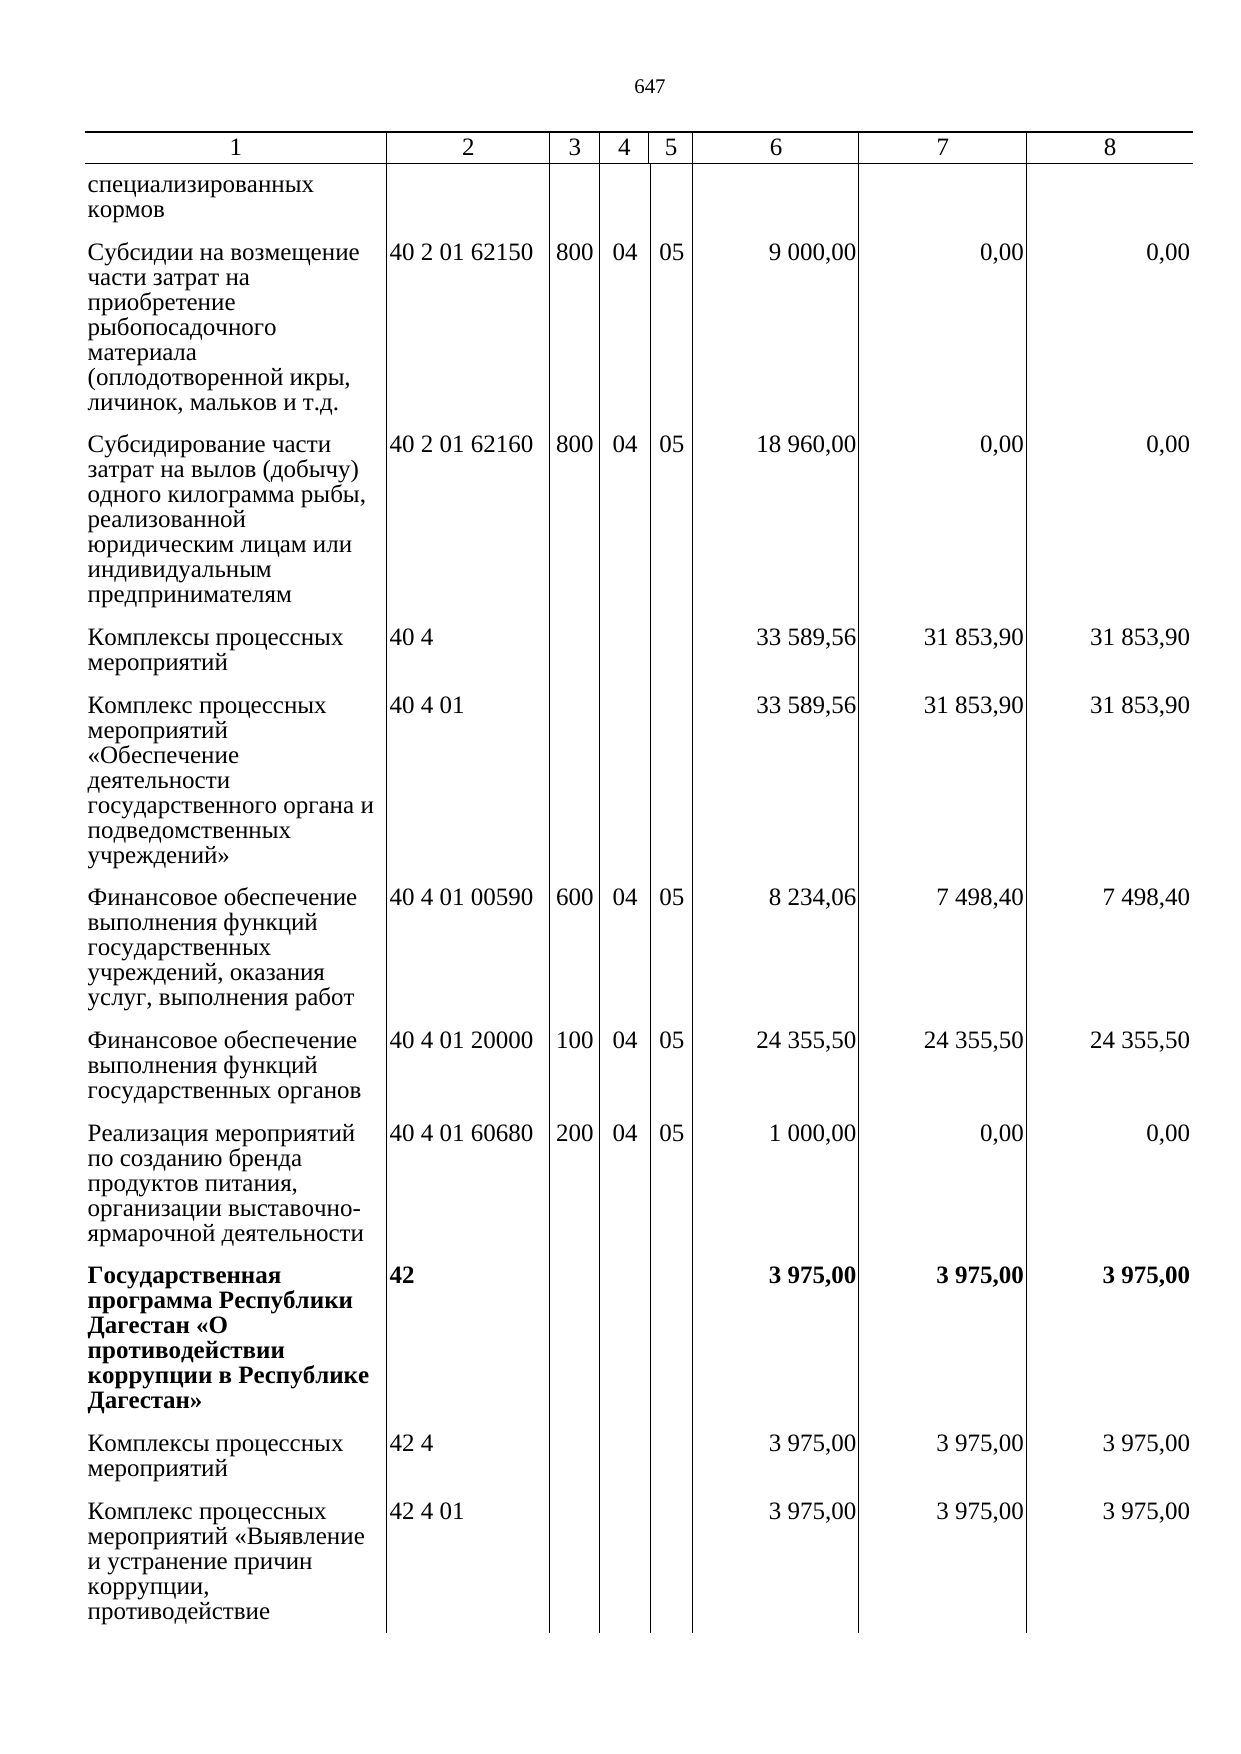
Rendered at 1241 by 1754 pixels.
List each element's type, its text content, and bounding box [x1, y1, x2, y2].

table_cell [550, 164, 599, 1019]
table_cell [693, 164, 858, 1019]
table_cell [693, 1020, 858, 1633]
table_header 7 [859, 133, 1026, 163]
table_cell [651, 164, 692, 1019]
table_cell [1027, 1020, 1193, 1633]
table_header 1 [85, 133, 386, 163]
table_header 4 [600, 133, 648, 163]
table_header 5 [649, 133, 692, 163]
table_header 2 [387, 133, 549, 163]
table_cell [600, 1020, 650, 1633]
table_header 8 [1027, 133, 1193, 163]
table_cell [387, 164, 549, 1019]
table_header 6 [693, 133, 858, 163]
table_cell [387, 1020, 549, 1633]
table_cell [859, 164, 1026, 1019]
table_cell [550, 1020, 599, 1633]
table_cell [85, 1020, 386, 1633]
table_header 3 [550, 133, 599, 163]
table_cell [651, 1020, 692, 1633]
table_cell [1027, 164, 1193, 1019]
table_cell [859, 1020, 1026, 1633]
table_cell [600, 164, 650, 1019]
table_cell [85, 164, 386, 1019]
